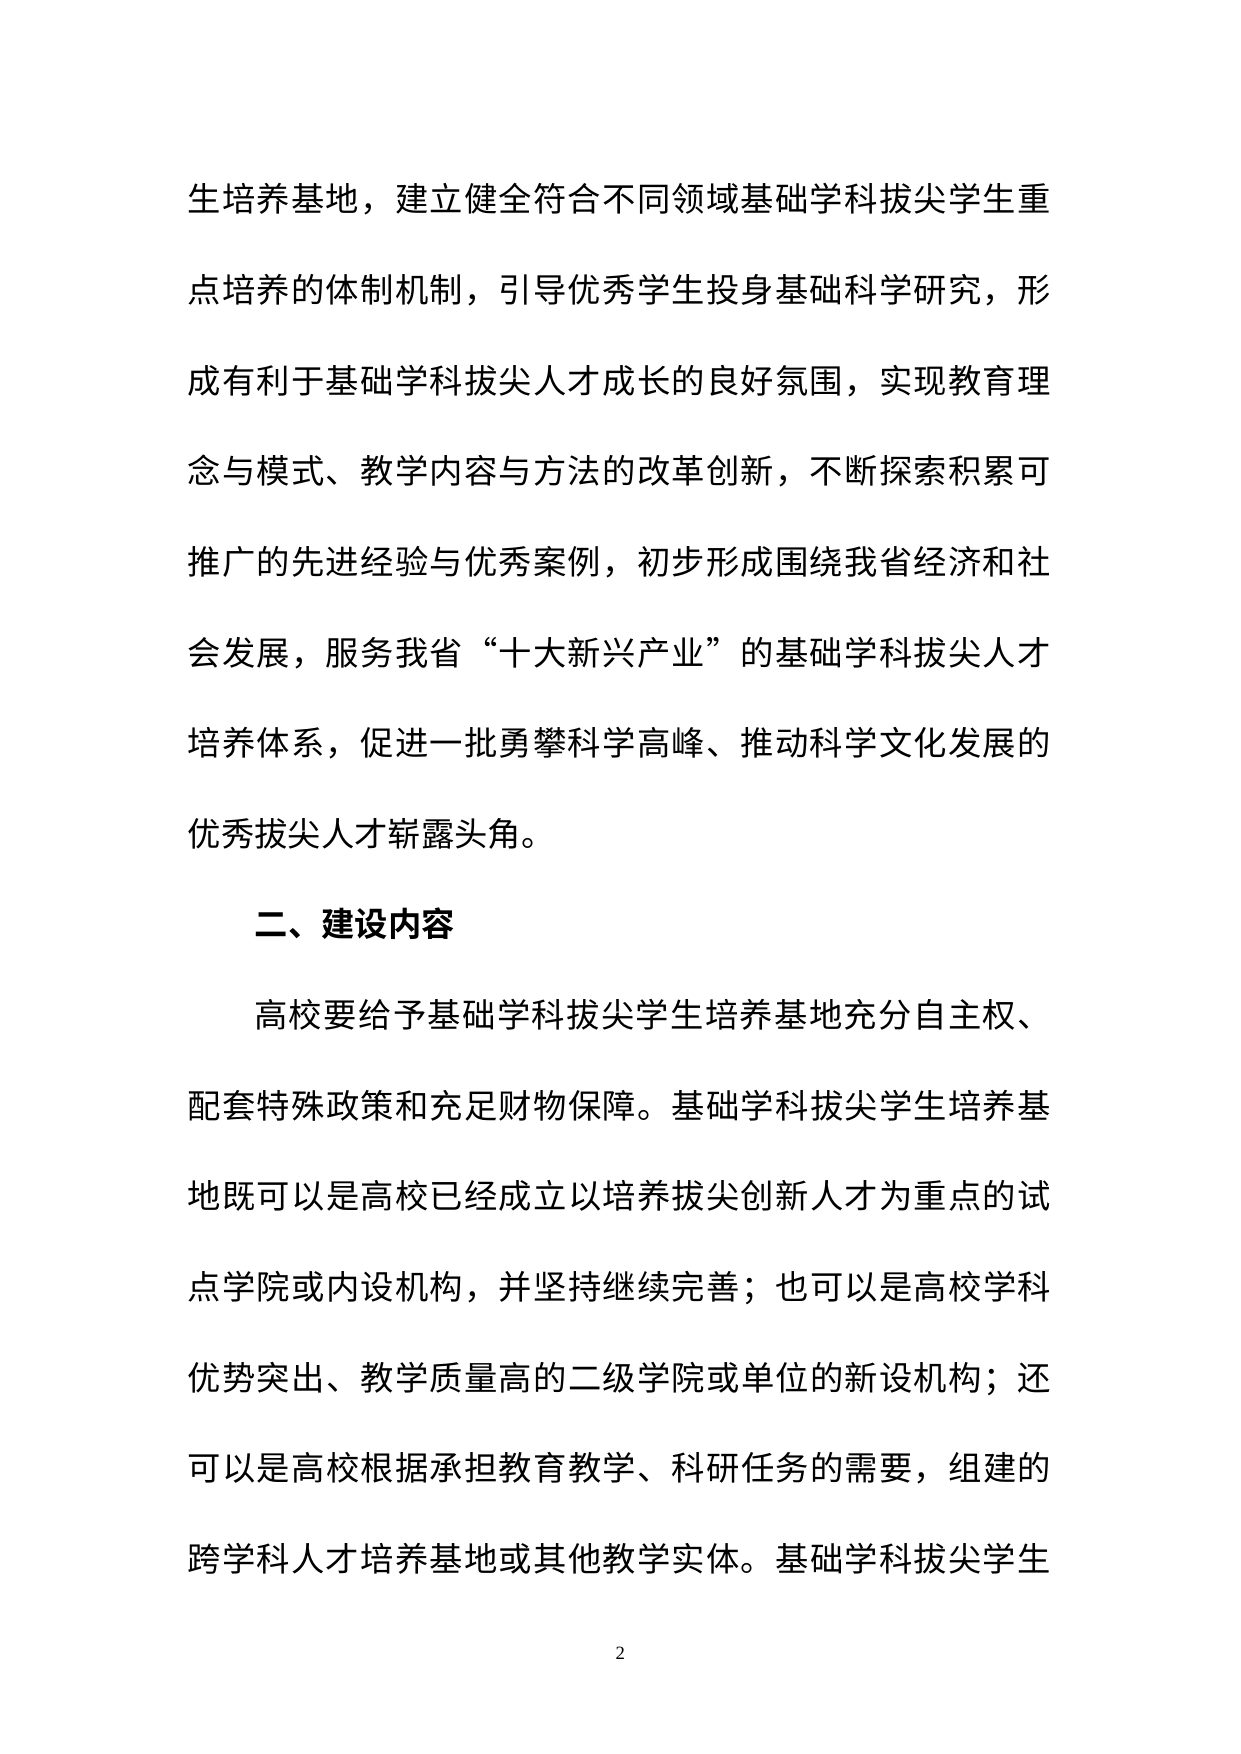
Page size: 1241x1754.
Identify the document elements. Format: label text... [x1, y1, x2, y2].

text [187, 152, 1053, 877]
text 二、建设内容 [187, 877, 1053, 968]
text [187, 968, 1053, 1602]
